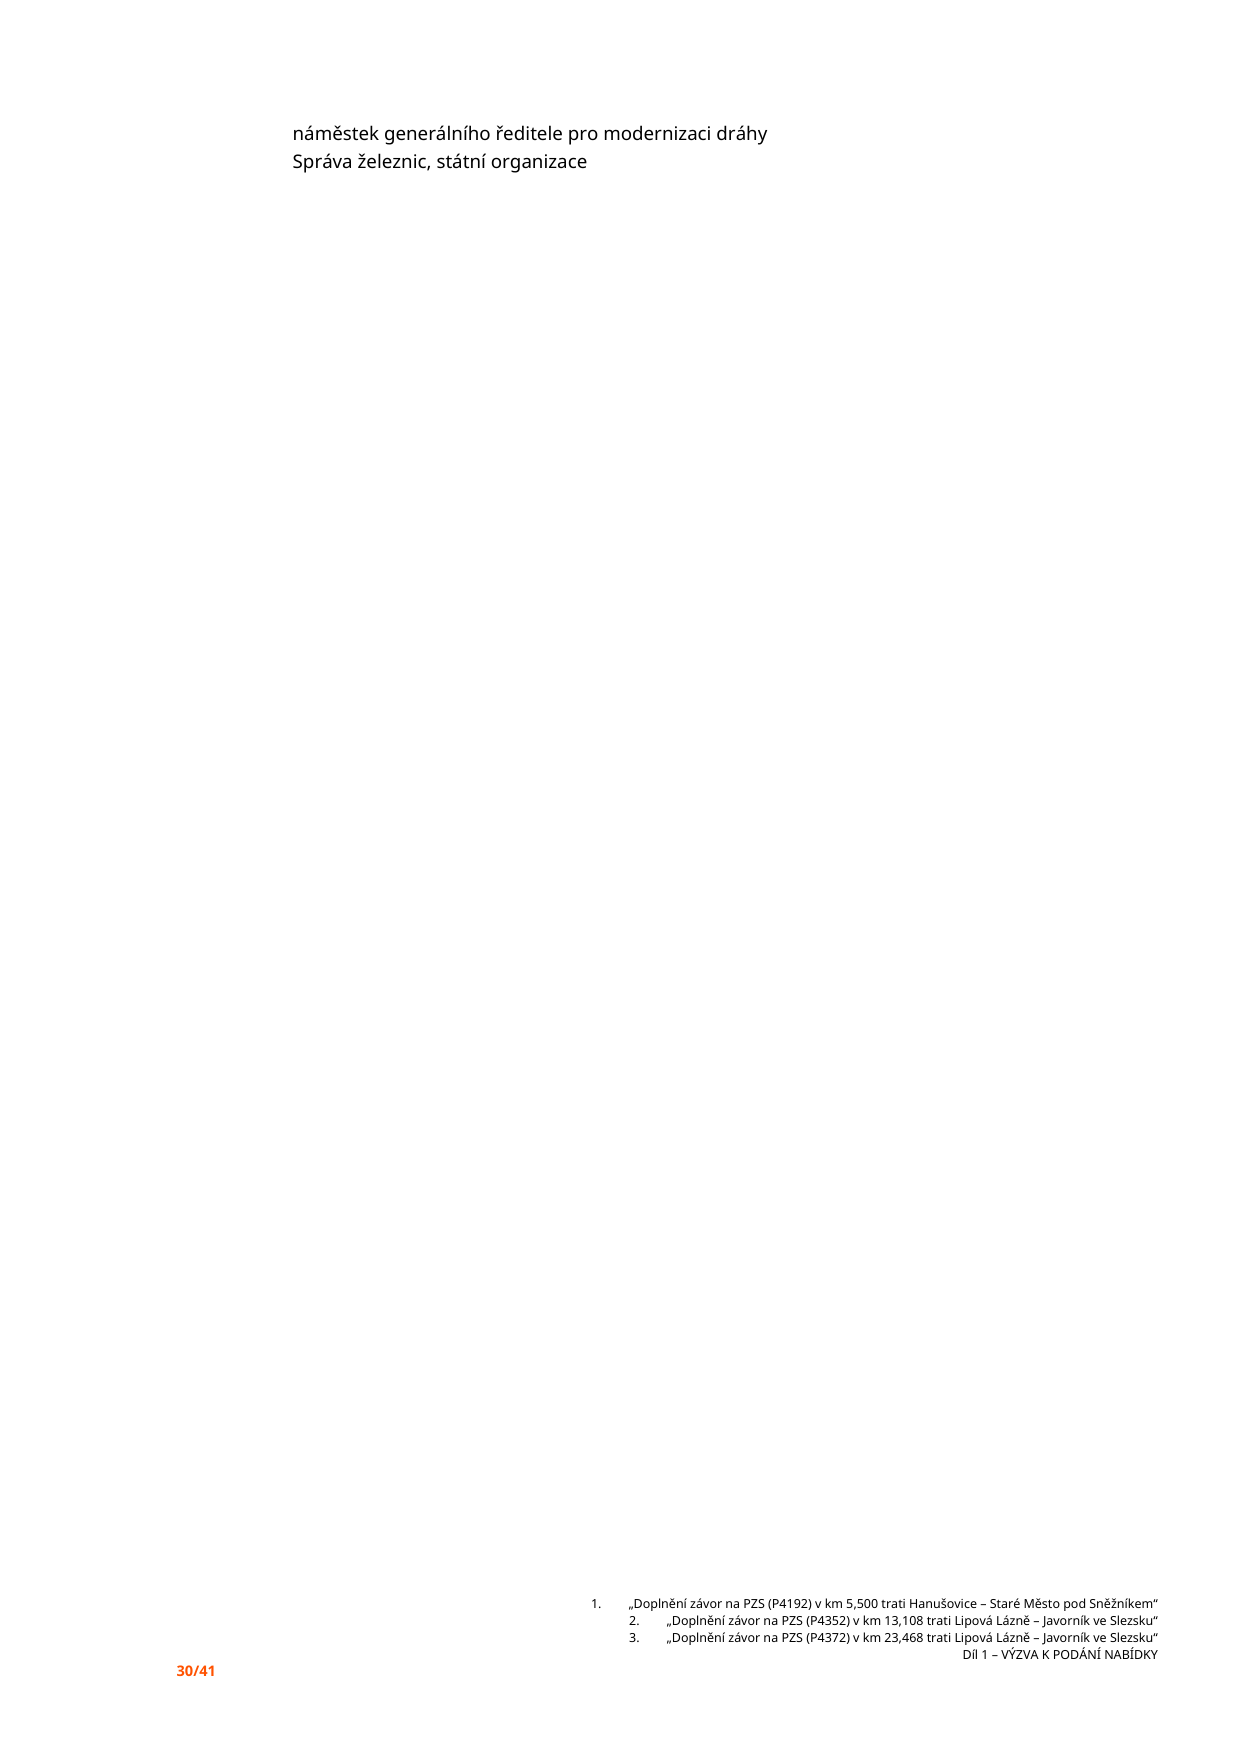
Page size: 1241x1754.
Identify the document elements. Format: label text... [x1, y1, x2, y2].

text náměstek generálního ředitele pro modernizaci dráhy [292, 121, 1122, 146]
text Správa železnic, státní organizace [292, 149, 1122, 174]
